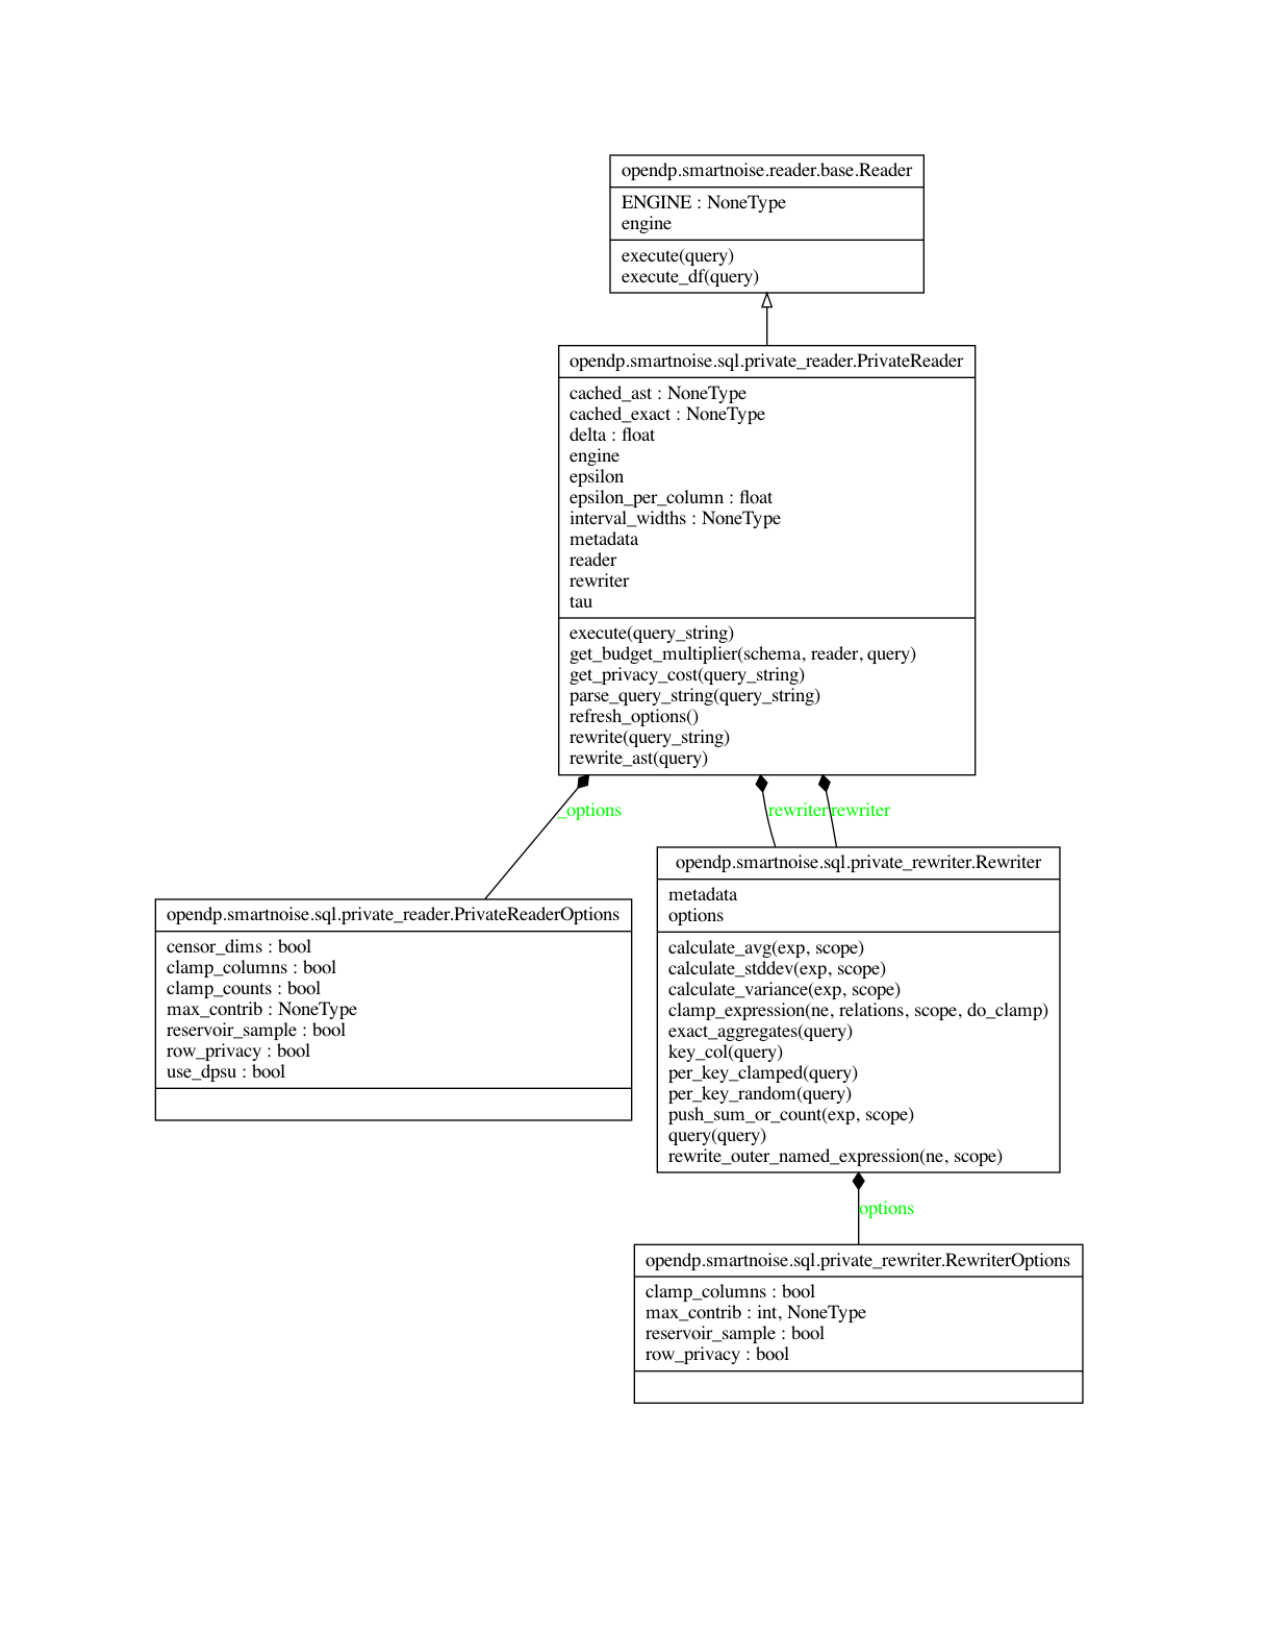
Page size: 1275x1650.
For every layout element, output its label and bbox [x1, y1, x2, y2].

picture [150, 150, 1088, 1409]
